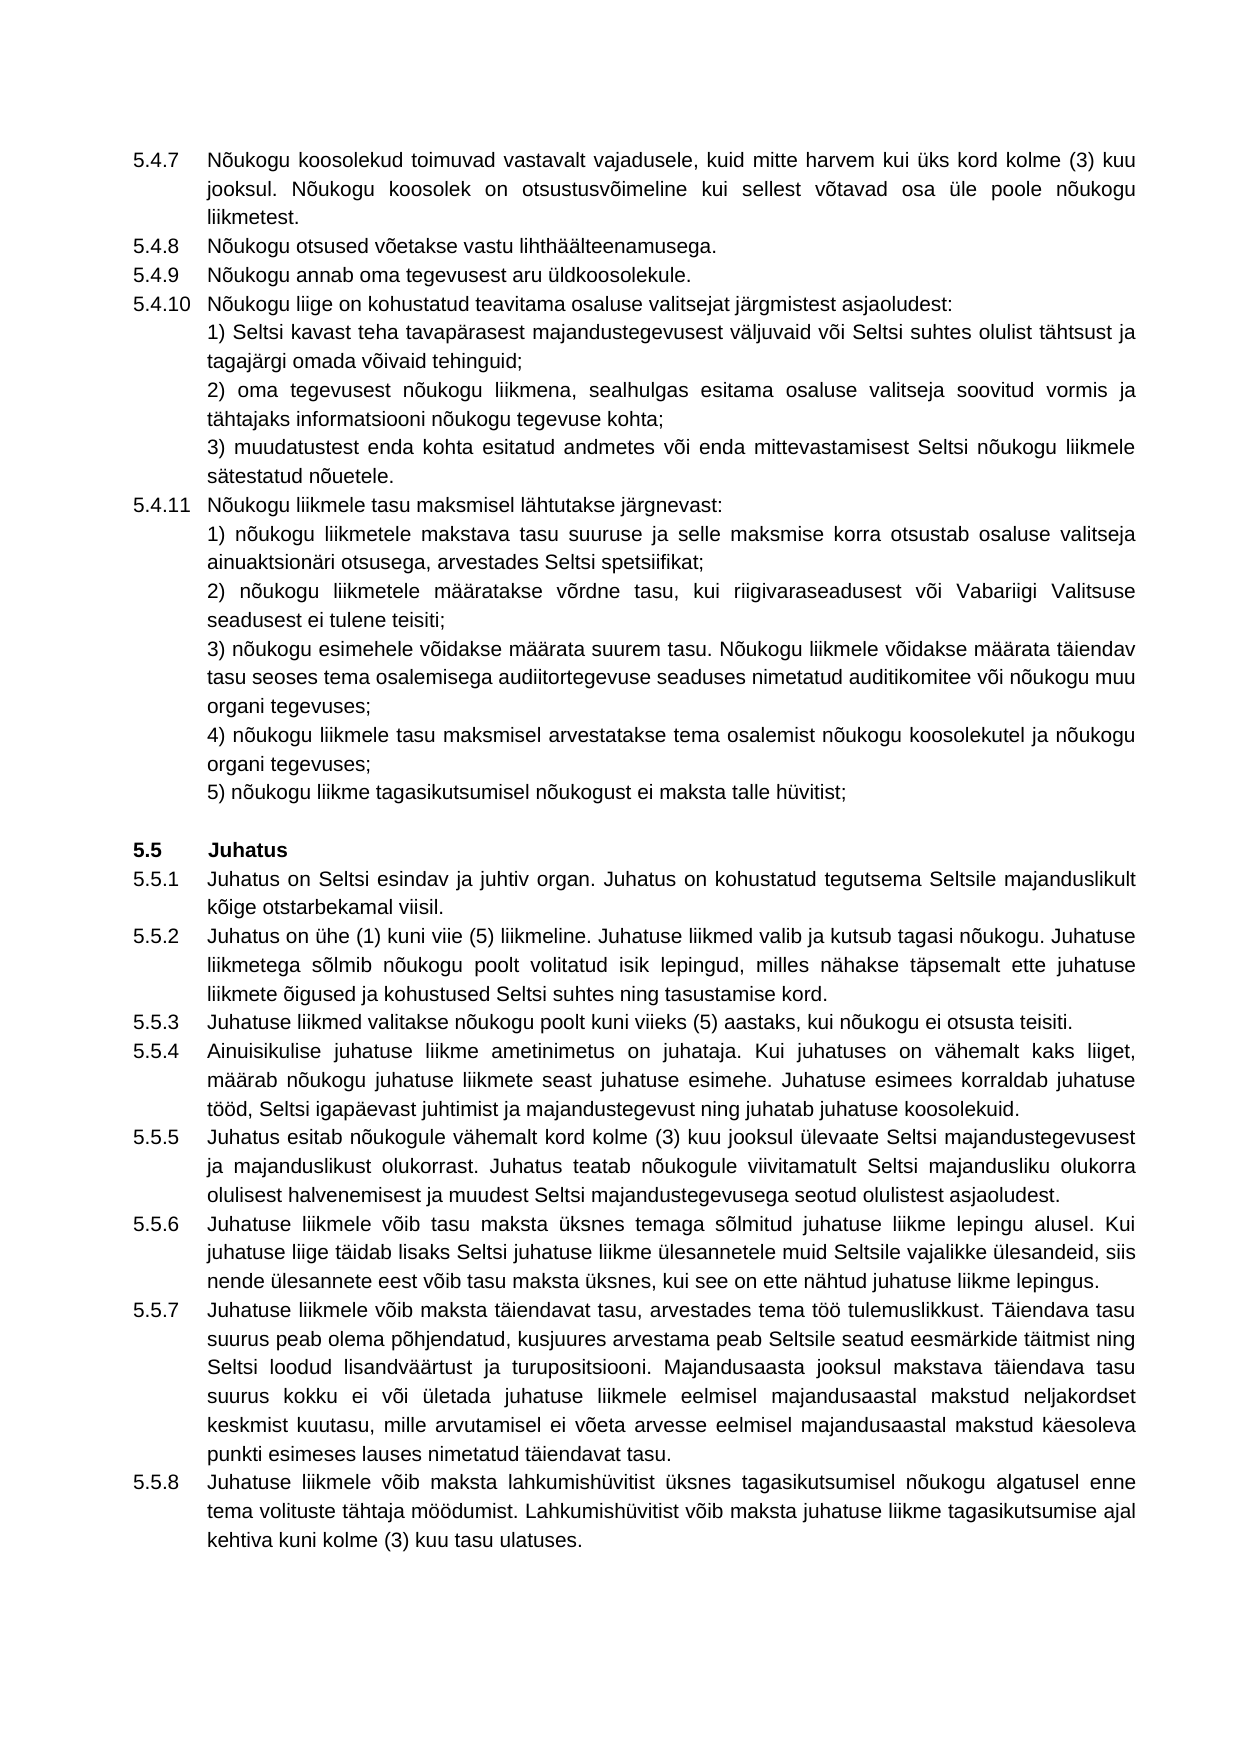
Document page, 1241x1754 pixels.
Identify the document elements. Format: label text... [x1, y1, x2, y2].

list Juhatus esitab nõukogule vähemalt kord kolme (3) kuu jooksul ülevaate Seltsi majandustegevusest ja majanduslikust olukorrast. Juhatus teatab nõukogule viivitamatult Seltsi majandusliku olukorra olulisest halvenemisest ja muudest Seltsi majandustegevusega seotud olulistest asjaoludest. [133, 1125, 1137, 1207]
list Juhatus on ühe (1) kuni viie (5) liikmeline. Juhatuse liikmed valib ja kutsub tagasi nõukogu. Juhatuse liikmetega sõlmib nõukogu poolt volitatud isik lepingud, milles nähakse täpsemalt ette juhatuse liikmete õigused ja kohustused Seltsi suhtes ning tasustamise kord. [133, 924, 1137, 1005]
text 4) nõukogu liikmele tasu maksmisel arvestatakse tema osalemist nõukogu koosolekutel ja nõukogu organi tegevuses; [207, 723, 1137, 775]
text 3) nõukogu esimehele võidakse määrata suurem tasu. Nõukogu liikmele võidakse määrata täiendav tasu seoses tema osalemisega audiitortegevuse seaduses nimetatud auditikomitee või nõukogu muu organi tegevuses; [207, 636, 1137, 718]
list Nõukogu liikmele tasu maksmisel lähtutakse järgnevast: [133, 493, 1137, 517]
list Ainuisikulise juhatuse liikme ametinimetus on juhataja. Kui juhatuses on vähemalt kaks liiget, määrab nõukogu juhatuse liikmete seast juhatuse esimehe. Juhatuse esimees korraldab juhatuse tööd, Seltsi igapäevast juhtimist ja majandustegevust ning juhatab juhatuse koosolekuid. [133, 1039, 1137, 1120]
text 1) Seltsi kavast teha tavapärasest majandustegevusest väljuvaid või Seltsi suhtes olulist tähtsust ja tagajärgi omada võivaid tehinguid; [207, 320, 1137, 373]
list Juhatuse liikmele võib maksta täiendavat tasu, arvestades tema töö tulemuslikkust. Täiendava tasu suurus peab olema põhjendatud, kusjuures arvestama peab Seltsile seatud eesmärkide täitmist ning Seltsi loodud lisandväärtust ja turupositsiooni. Majandusaasta jooksul makstava täiendava tasu suurus kokku ei või ületada juhatuse liikmele eelmisel majandusaastal makstud neljakordset keskmist kuutasu, mille arvutamisel ei võeta arvesse eelmisel majandusaastal makstud käesoleva punkti esimeses lauses nimetatud täiendavat tasu. [133, 1298, 1137, 1465]
text 2) nõukogu liikmetele määratakse võrdne tasu, kui riigivaraseadusest või Vabariigi Valitsuse seadusest ei tulene teisiti; [207, 579, 1137, 632]
list Nõukogu koosolekud toimuvad vastavalt vajadusele, kuid mitte harvem kui üks kord kolme (3) kuu jooksul. Nõukogu koosolek on otsustusvõimeline kui sellest võtavad osa üle poole nõukogu liikmetest. [133, 148, 1137, 229]
list Juhatuse liikmele võib tasu maksta üksnes temaga sõlmitud juhatuse liikme lepingu alusel. Kui juhatuse liige täidab lisaks Seltsi juhatuse liikme ülesannetele muid Seltsile vajalikke ülesandeid, siis nende ülesannete eest võib tasu maksta üksnes, kui see on ette nähtud juhatuse liikme lepingus. [133, 1211, 1137, 1293]
list Nõukogu otsused võetakse vastu lihthäälteenamusega. [133, 234, 1137, 258]
list Juhatus on Seltsi esindav ja juhtiv organ. Juhatus on kohustatud tegutsema Seltsile majanduslikult kõige otstarbekamal viisil. [133, 866, 1137, 919]
list Nõukogu liige on kohustatud teavitama osaluse valitsejat järgmistest asjaoludest: [133, 291, 1137, 315]
list Juhatus [133, 838, 1137, 862]
text 5) nõukogu liikme tagasikutsumisel nõukogust ei maksta talle hüvitist; [207, 780, 1137, 804]
list Juhatuse liikmed valitakse nõukogu poolt kuni viieks (5) aastaks, kui nõukogu ei otsusta teisiti. [133, 1010, 1137, 1034]
text 2) oma tegevusest nõukogu liikmena, sealhulgas esitama osaluse valitseja soovitud vormis ja tähtajaks informatsiooni nõukogu tegevuse kohta; [207, 378, 1137, 430]
text 3) muudatustest enda kohta esitatud andmetes või enda mittevastamisest Seltsi nõukogu liikmele sätestatud nõuetele. [207, 435, 1137, 488]
text 1) nõukogu liikmetele makstava tasu suuruse ja selle maksmise korra otsustab osaluse valitseja ainuaktsionäri otsusega, arvestades Seltsi spetsiifikat; [207, 521, 1137, 574]
list Nõukogu annab oma tegevusest aru üldkoosolekule. [133, 263, 1137, 287]
list Juhatuse liikmele võib maksta lahkumishüvitist üksnes tagasikutsumisel nõukogu algatusel enne tema volituste tähtaja möödumist. Lahkumishüvitist võib maksta juhatuse liikme tagasikutsumise ajal kehtiva kuni kolme (3) kuu tasu ulatuses. [133, 1470, 1137, 1552]
